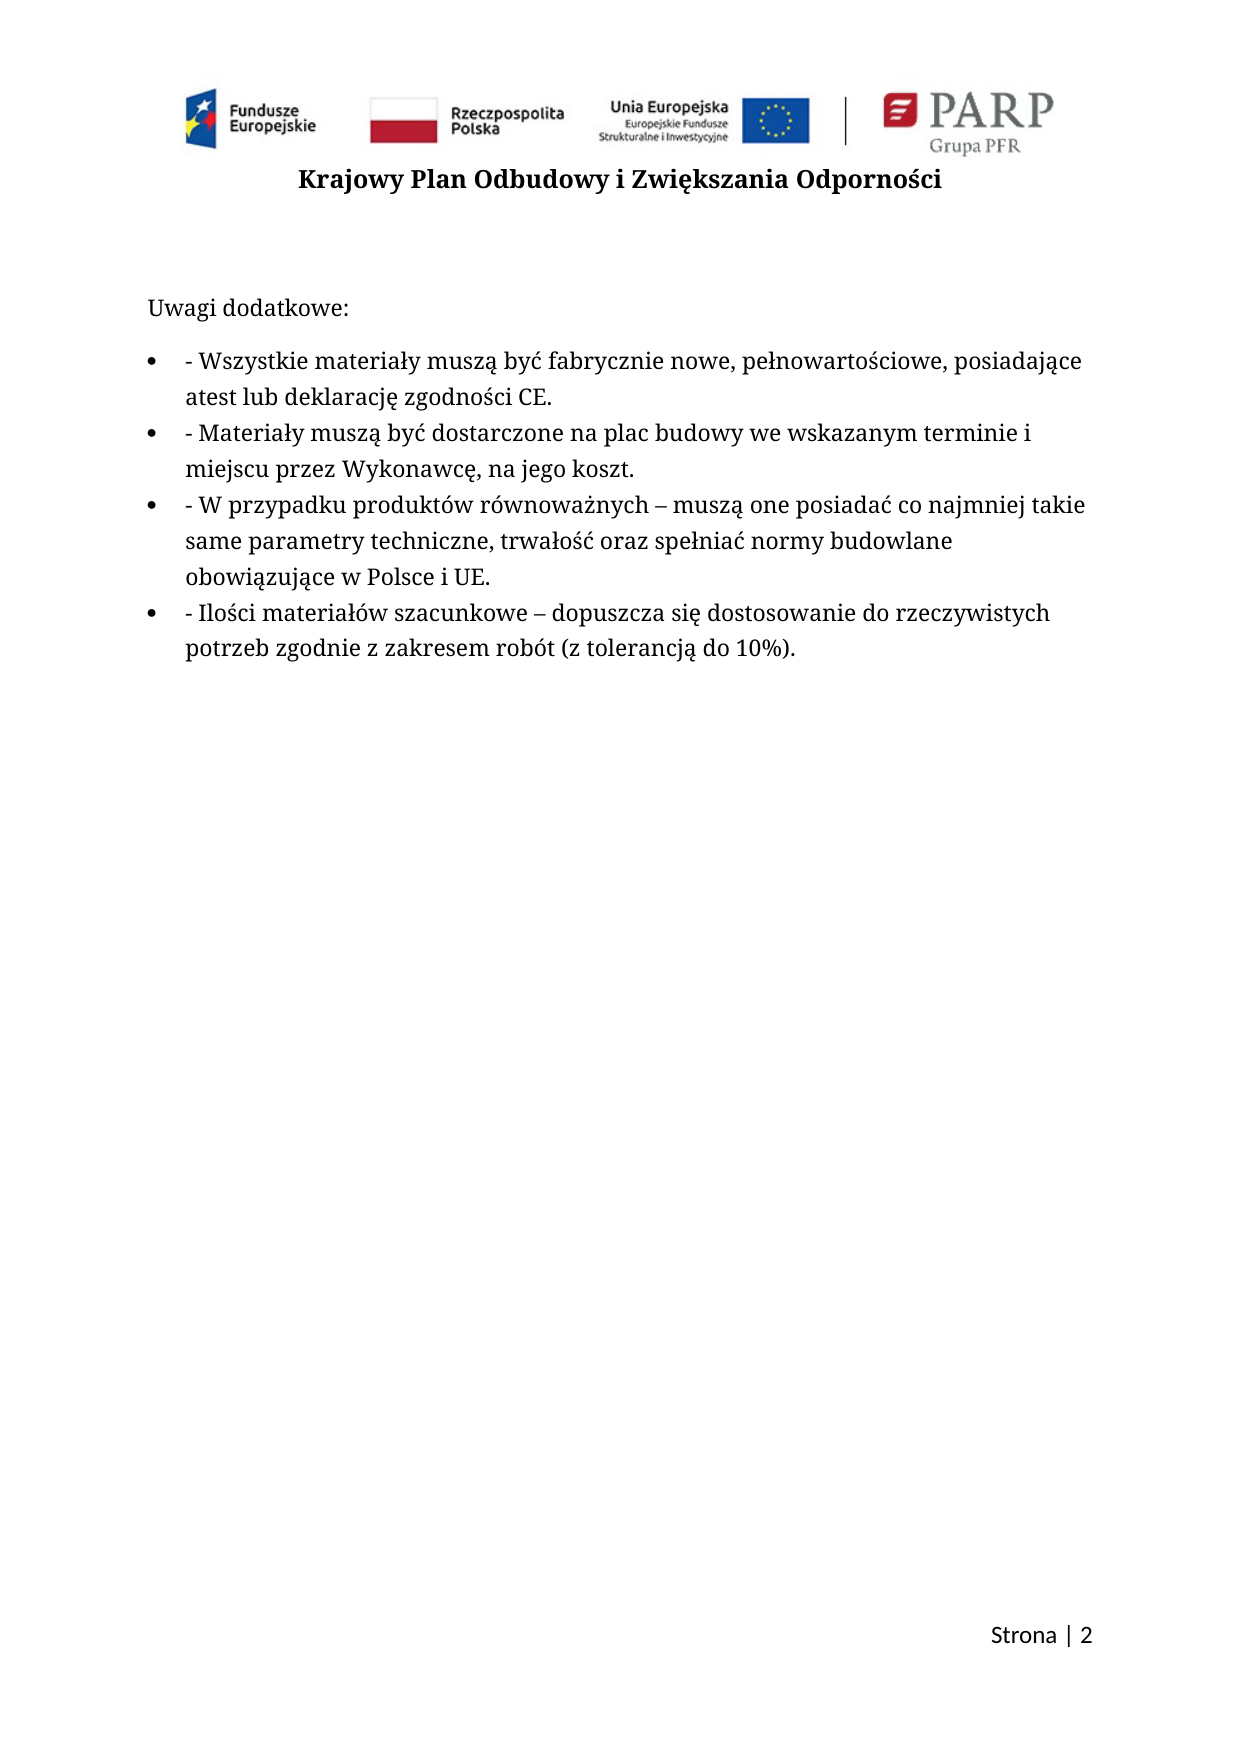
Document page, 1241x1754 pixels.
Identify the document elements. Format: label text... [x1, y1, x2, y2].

list - Materiały muszą być dostarczone na plac budowy we wskazanym terminie i miejscu przez Wykonawcę, na jego koszt. [148, 417, 1093, 484]
list - Wszystkie materiały muszą być fabrycznie nowe, pełnowartościowe, posiadające atest lub deklarację zgodności CE. [148, 345, 1093, 412]
list - Ilości materiałów szacunkowe – dopuszcza się dostosowanie do rzeczywistych potrzeb zgodnie z zakresem robót (z tolerancją do 10%). [148, 596, 1093, 664]
list - W przypadku produktów równoważnych – muszą one posiadać co najmniej takie same parametry techniczne, trwałość oraz spełniać normy budowlane obowiązujące w Polsce i UE. [148, 489, 1093, 592]
text Uwagi dodatkowe: [148, 256, 1093, 323]
